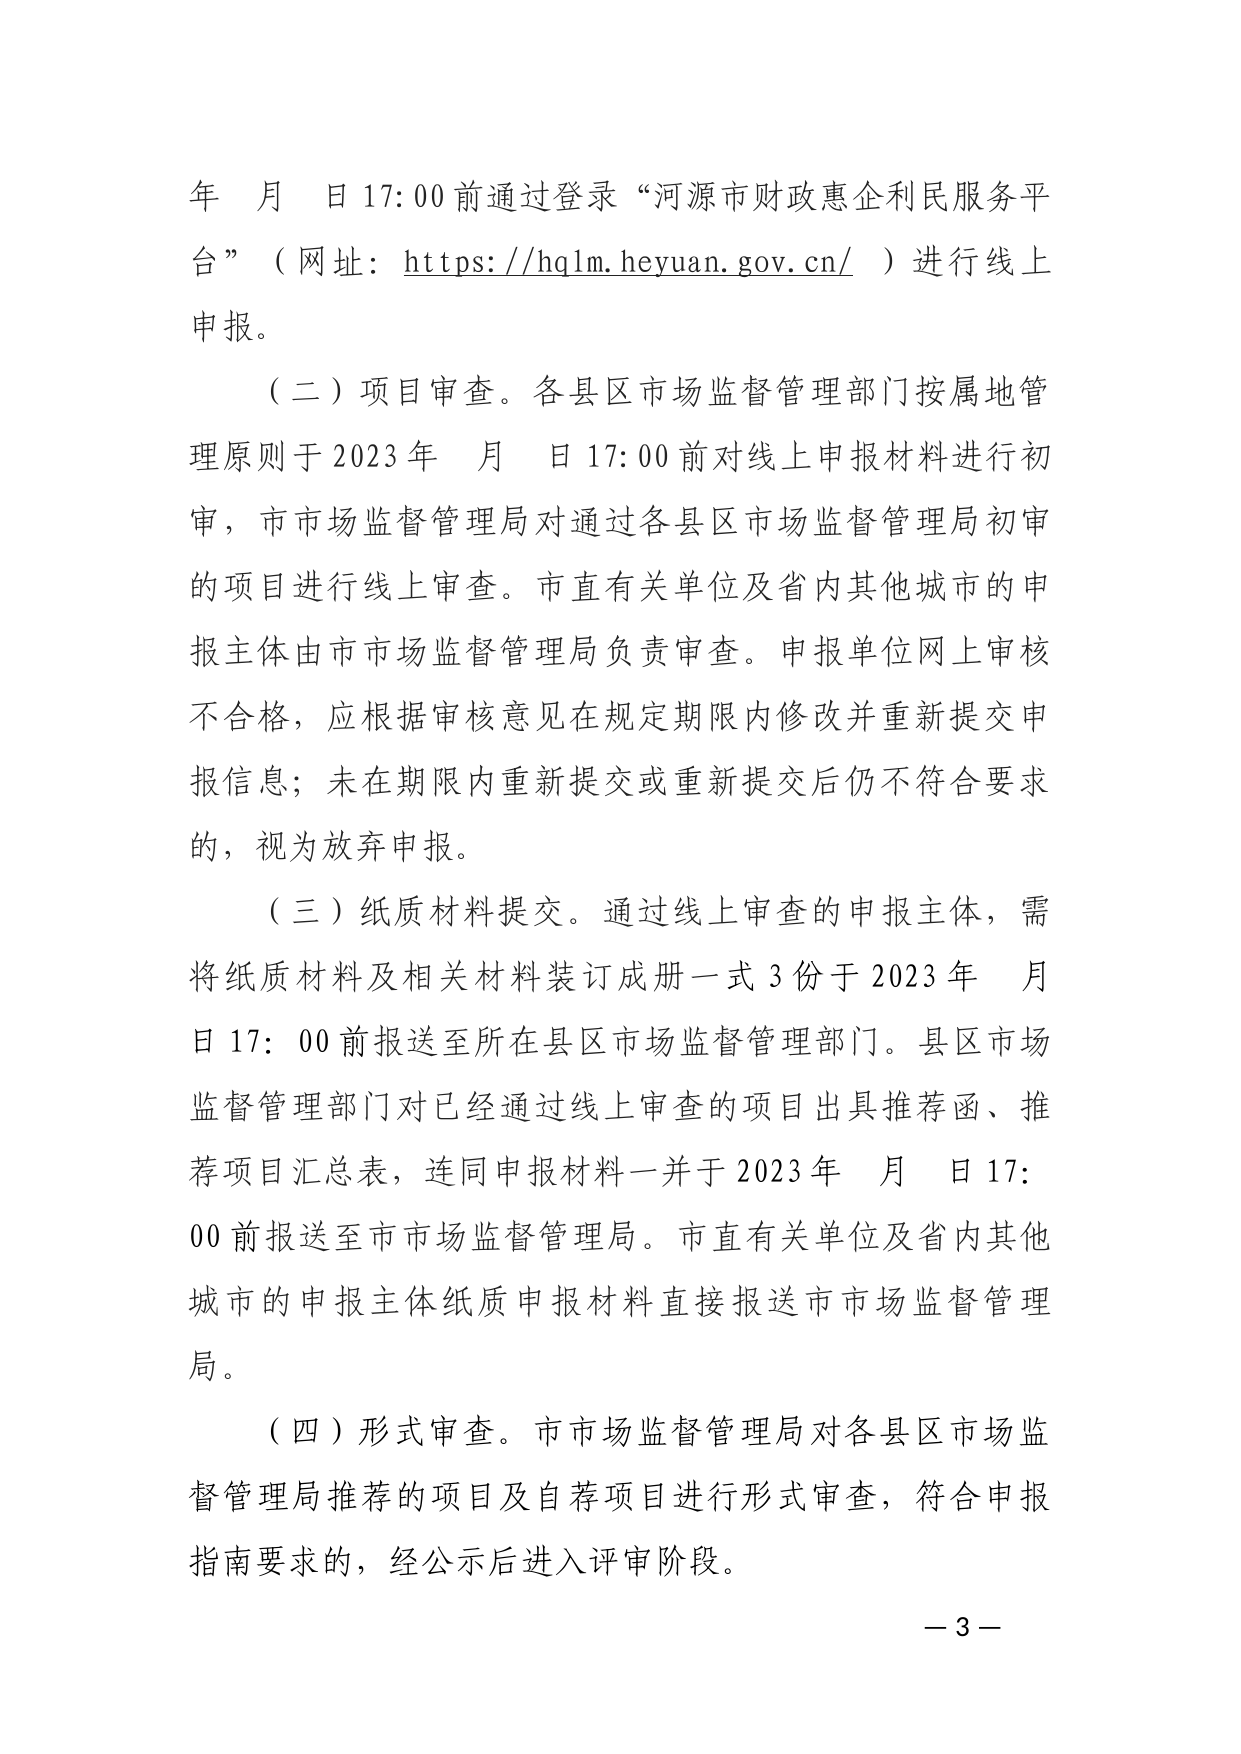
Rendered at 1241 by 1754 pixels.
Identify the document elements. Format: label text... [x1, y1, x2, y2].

list （三）纸质材料提交。通过线上审查的申报主体，需将纸质材料及相关材料装订成册一式3份于2023年 月 日17：00前报送至所在县区市场监督管理部门。县区市场监督管理部门对已经通过线上审查的项目出具推荐函、推荐项目汇总表，连同申报材料一并于2023年 月 日17：00前报送至市市场监督管理局。市直有关单位及省内其他城市的申报主体纸质申报材料直接报送市市场监督管理局。 [187, 877, 1053, 1397]
text （四）形式审查。市市场监督管理局对各县区市场监督管理局推荐的项目及自荐项目进行形式审查，符合申报指南要求的，经公示后进入评审阶段。 [187, 1397, 1053, 1592]
list （二）项目审查。各县区市场监督管理部门按属地管理原则于2023年 月 日17:00前对线上申报材料进行初审，市市场监督管理局对通过各县区市场监督管理局初审的项目进行线上审查。市直有关单位及省内其他城市的申报主体由市市场监督管理局负责审查。申报单位网上审核不合格，应根据审核意见在规定期限内修改并重新提交申报信息；未在期限内重新提交或重新提交后仍不符合要求的，视为放弃申报。 [187, 357, 1053, 877]
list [187, 162, 1053, 357]
